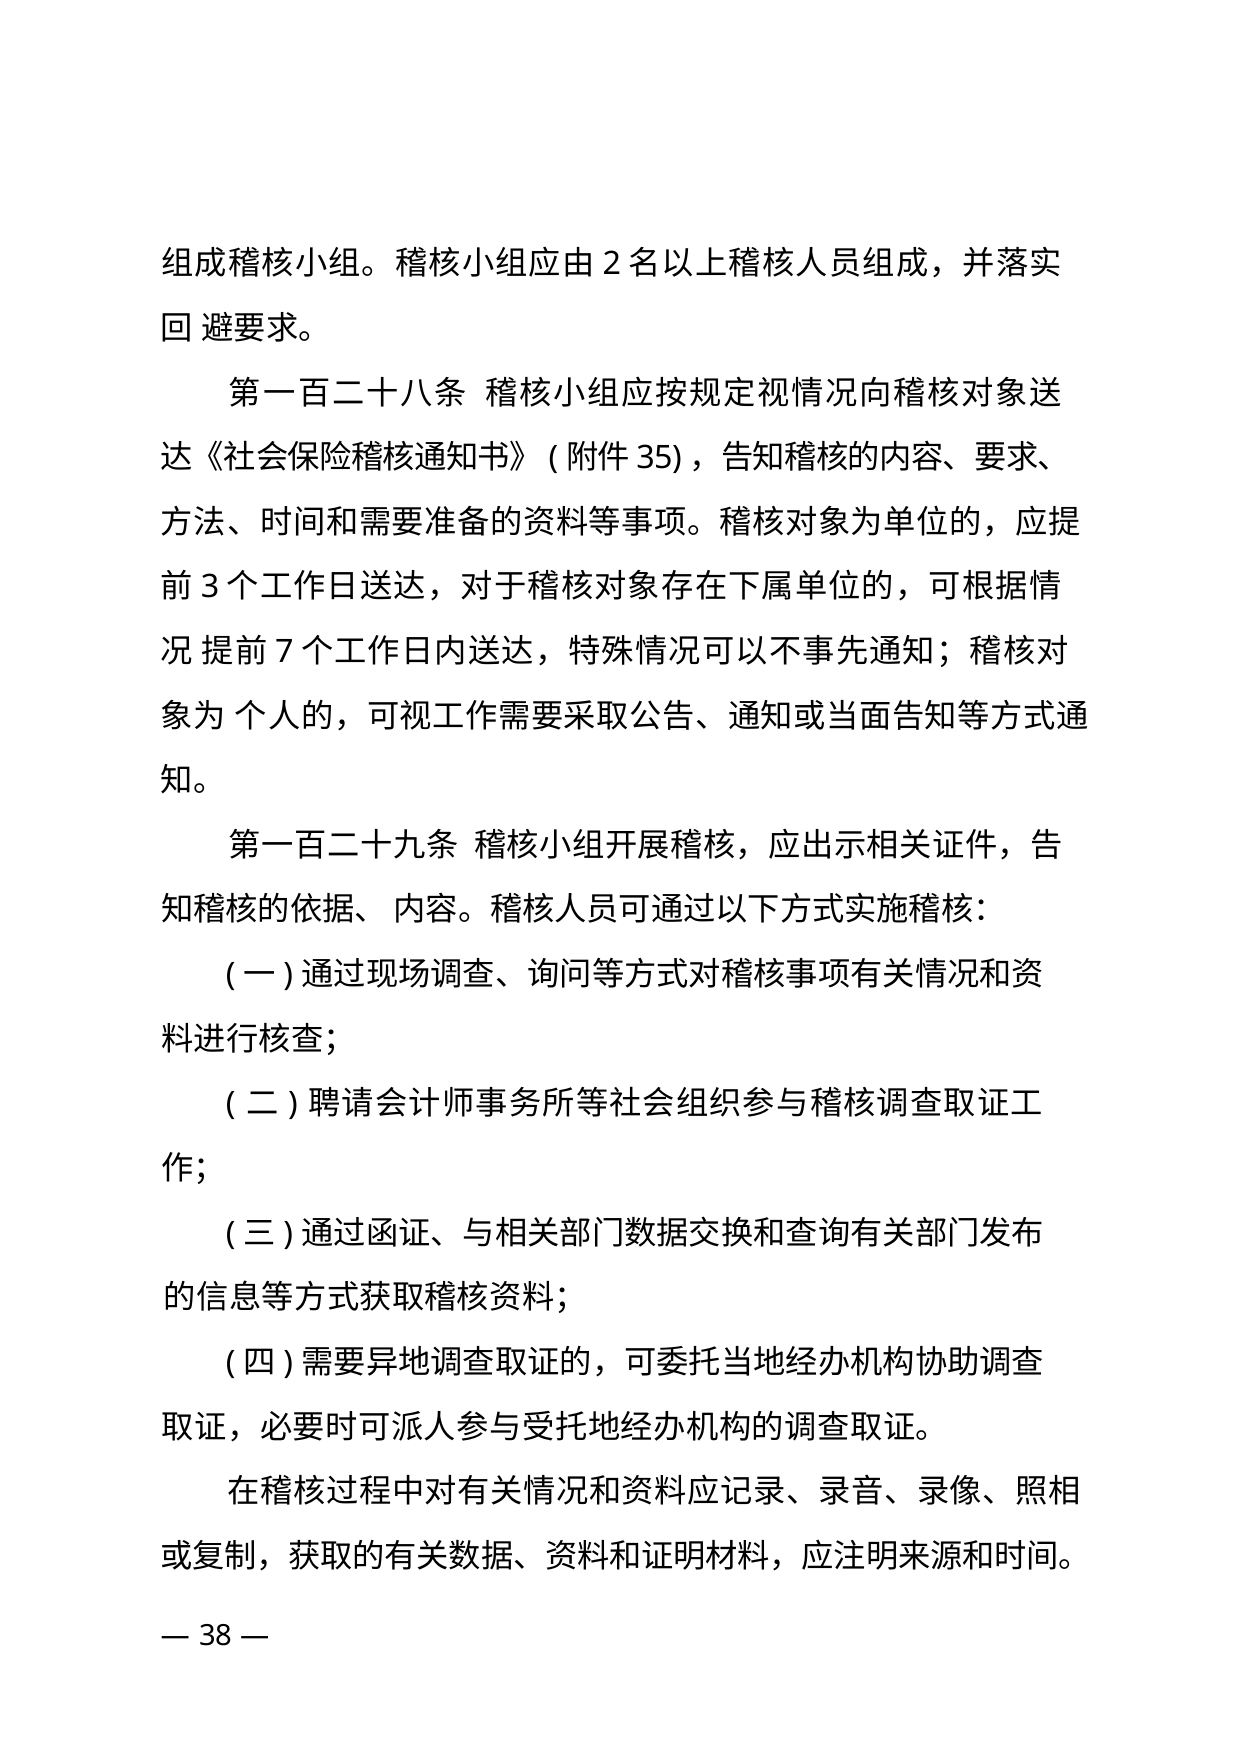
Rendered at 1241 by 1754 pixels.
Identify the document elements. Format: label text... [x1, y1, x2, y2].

text ( 四 ) 需要异地调查取证的，可委托当地经办机构协助调查 取证，必要时可派人参与受托地经办机构的调查取证。 [161, 1336, 1081, 1447]
text ( 三 ) 通过函证、与相关部门数据交换和查询有关部门发布 的信息等方式获取稽核资料； [163, 1207, 1081, 1318]
text 组成稽核小组。稽核小组应由2名以上稽核人员组成，并落实回 避要求。 [160, 237, 1081, 348]
text 第一百二十八条 稽核小组应按规定视情况向稽核对象送 达《社会保险稽核通知书》 ( 附件35) ，告知稽核的内容、要求、 方法、时间和需要准备的资料等事项。稽核对象为单位的，应提 前3个工作日送达，对于稽核对象存在下属单位的，可根据情况 提前7个工作日内送达，特殊情况可以不事先通知；稽核对象为 个人的，可视工作需要采取公告、通知或当面告知等方式通知。 [160, 367, 1091, 801]
text ( 一 ) 通过现场调查、询问等方式对稽核事项有关情况和资 料进行核查； [161, 948, 1081, 1059]
text 第一百二十九条 稽核小组开展稽核，应出示相关证件，告 知稽核的依据、 内容。稽核人员可通过以下方式实施稽核： [161, 819, 1081, 930]
text ( 二 ) 聘请会计师事务所等社会组织参与稽核调查取证工 作； [161, 1077, 1081, 1189]
text 在稽核过程中对有关情况和资料应记录、录音、录像、照相 或复制，获取的有关数据、资料和证明材料，应注明来源和时间。 [161, 1465, 1090, 1576]
